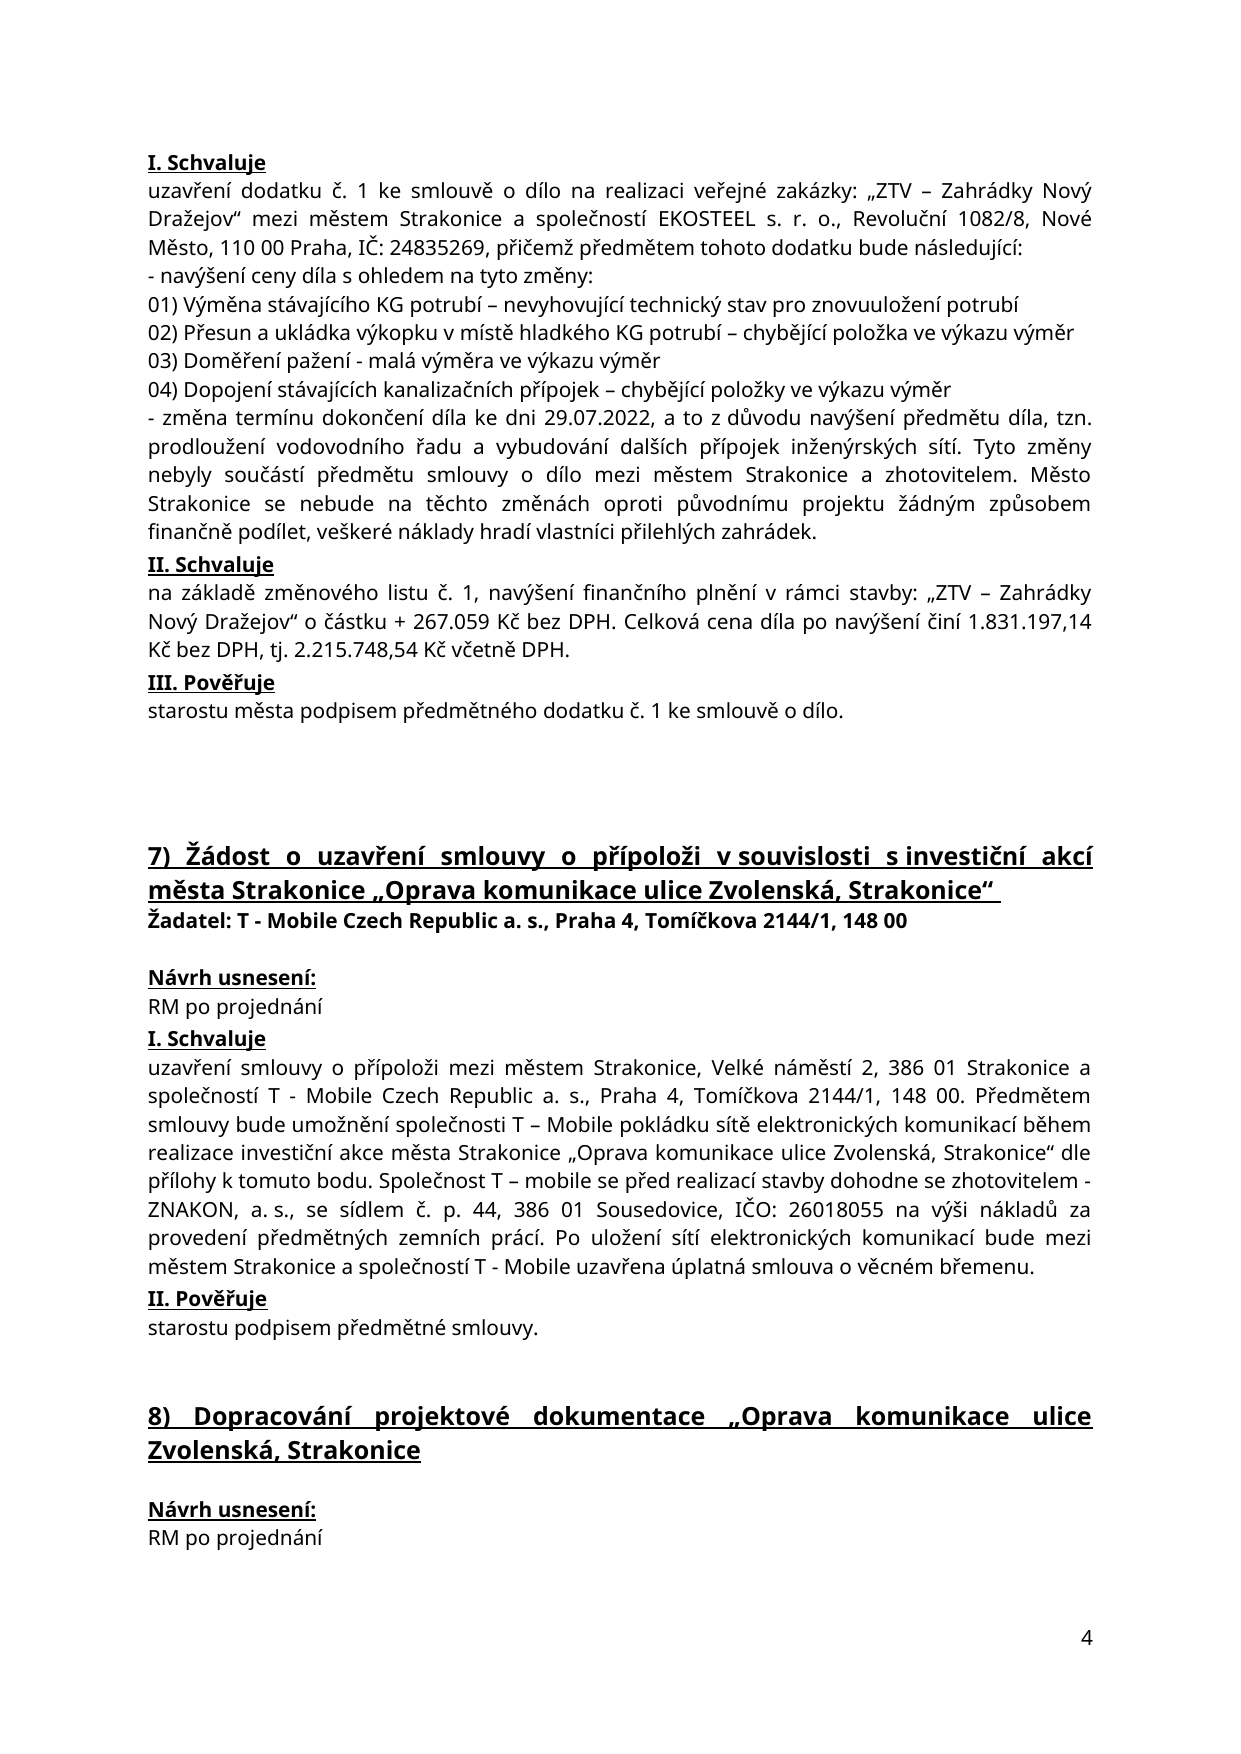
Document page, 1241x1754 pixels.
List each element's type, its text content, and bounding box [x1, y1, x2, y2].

subtitle II. Schvaluje [148, 550, 1093, 578]
text uzavření smlouvy o přípoloži mezi městem Strakonice, Velké náměstí 2, 386 01 Strakonice a společností T - Mobile Czech Republic a. s., Praha 4, Tomíčkova 2144/1, 148 00. Předmětem smlouvy bude umožnění společnosti T – Mobile pokládku sítě elektronických komunikací během realizace investiční akce města Strakonice „Oprava komunikace ulice Zvolenská, Strakonice“ dle přílohy k tomuto bodu. Společnost T – mobile se před realizací stavby dohodne se zhotovitelem - ZNAKON, a. s., se sídlem č. p. 44, 386 01 Sousedovice, IČO: 26018055 na výši nákladů za provedení předmětných zemních prácí. Po uložení sítí elektronických komunikací bude mezi městem Strakonice a společností T - Mobile uzavřena úplatná smlouva o věcném břemenu. [148, 1053, 1093, 1280]
subtitle 8) Dopracování projektové dokumentace „Oprava komunikace ulice Zvolenská, Strakonice [148, 1398, 1093, 1427]
subtitle III. Pověřuje [148, 668, 1093, 696]
text - změna termínu dokončení díla ke dni 29.07.2022, a to z důvodu navýšení předmětu díla, tzn. prodloužení vodovodního řadu a vybudování dalších přípojek inženýrských sítí. Tyto změny nebyly součástí předmětu smlouvy o dílo mezi městem Strakonice a zhotovitelem. Město Strakonice se nebude na těchto změnách oproti původnímu projektu žádným způsobem finančně podílet, veškeré náklady hradí vlastníci přilehlých zahrádek. [148, 403, 1093, 546]
text 03) Doměření pažení - malá výměra ve výkazu výměr [148, 347, 1093, 375]
subtitle 7) Žádost o uzavření smlouvy o přípoloži v souvislosti s investiční akcí města Strakonice „Oprava komunikace ulice Zvolenská, Strakonice“ [148, 838, 1093, 867]
text 02) Přesun a ukládka výkopku v místě hladkého KG potrubí – chybějící položka ve výkazu výměr [148, 318, 1093, 347]
text starostu města podpisem předmětného dodatku č. 1 ke smlouvě o dílo. [148, 696, 1093, 725]
subtitle II. Pověřuje [148, 1284, 1093, 1313]
text - navýšení ceny díla s ohledem na tyto změny: [148, 261, 1093, 290]
text 01) Výměna stávajícího KG potrubí – nevyhovující technický stav pro znovuuložení potrubí [148, 290, 1093, 318]
text Žadatel: T - Mobile Czech Republic a. s., Praha 4, Tomíčkova 2144/1, 148 00 [148, 907, 1093, 935]
subtitle 7) Žádost o uzavření smlouvy o přípoloži v souvislosti s investiční akcí města Strakonice „Oprava komunikace ulice Zvolenská, Strakonice“ [148, 869, 1093, 907]
text RM po projednání [148, 1523, 1093, 1552]
text Návrh usnesení: [148, 963, 1093, 992]
text na základě změnového listu č. 1, navýšení finančního plnění v rámci stavby: „ZTV – Zahrádky Nový Dražejov“ o částku + 267.059 Kč bez DPH. Celková cena díla po navýšení činí 1.831.197,14 Kč bez DPH, tj. 2.215.748,54 Kč včetně DPH. [148, 578, 1093, 664]
subtitle I. Schvaluje [148, 148, 1093, 176]
text starostu podpisem předmětné smlouvy. [148, 1313, 1093, 1341]
subtitle 8) Dopracování projektové dokumentace „Oprava komunikace ulice Zvolenská, Strakonice [148, 1429, 1093, 1466]
text Návrh usnesení: [148, 1495, 1093, 1523]
text 04) Dopojení stávajících kanalizačních přípojek – chybějící položky ve výkazu výměr [148, 375, 1093, 403]
subtitle I. Schvaluje [148, 1024, 1093, 1053]
text RM po projednání [148, 992, 1093, 1020]
text uzavření dodatku č. 1 ke smlouvě o dílo na realizaci veřejné zakázky: „ZTV – Zahrádky Nový Dražejov“ mezi městem Strakonice a společností EKOSTEEL s. r. o., Revoluční 1082/8, Nové Město, 110 00 Praha, IČ: 24835269, přičemž předmětem tohoto dodatku bude následující: [148, 176, 1093, 261]
